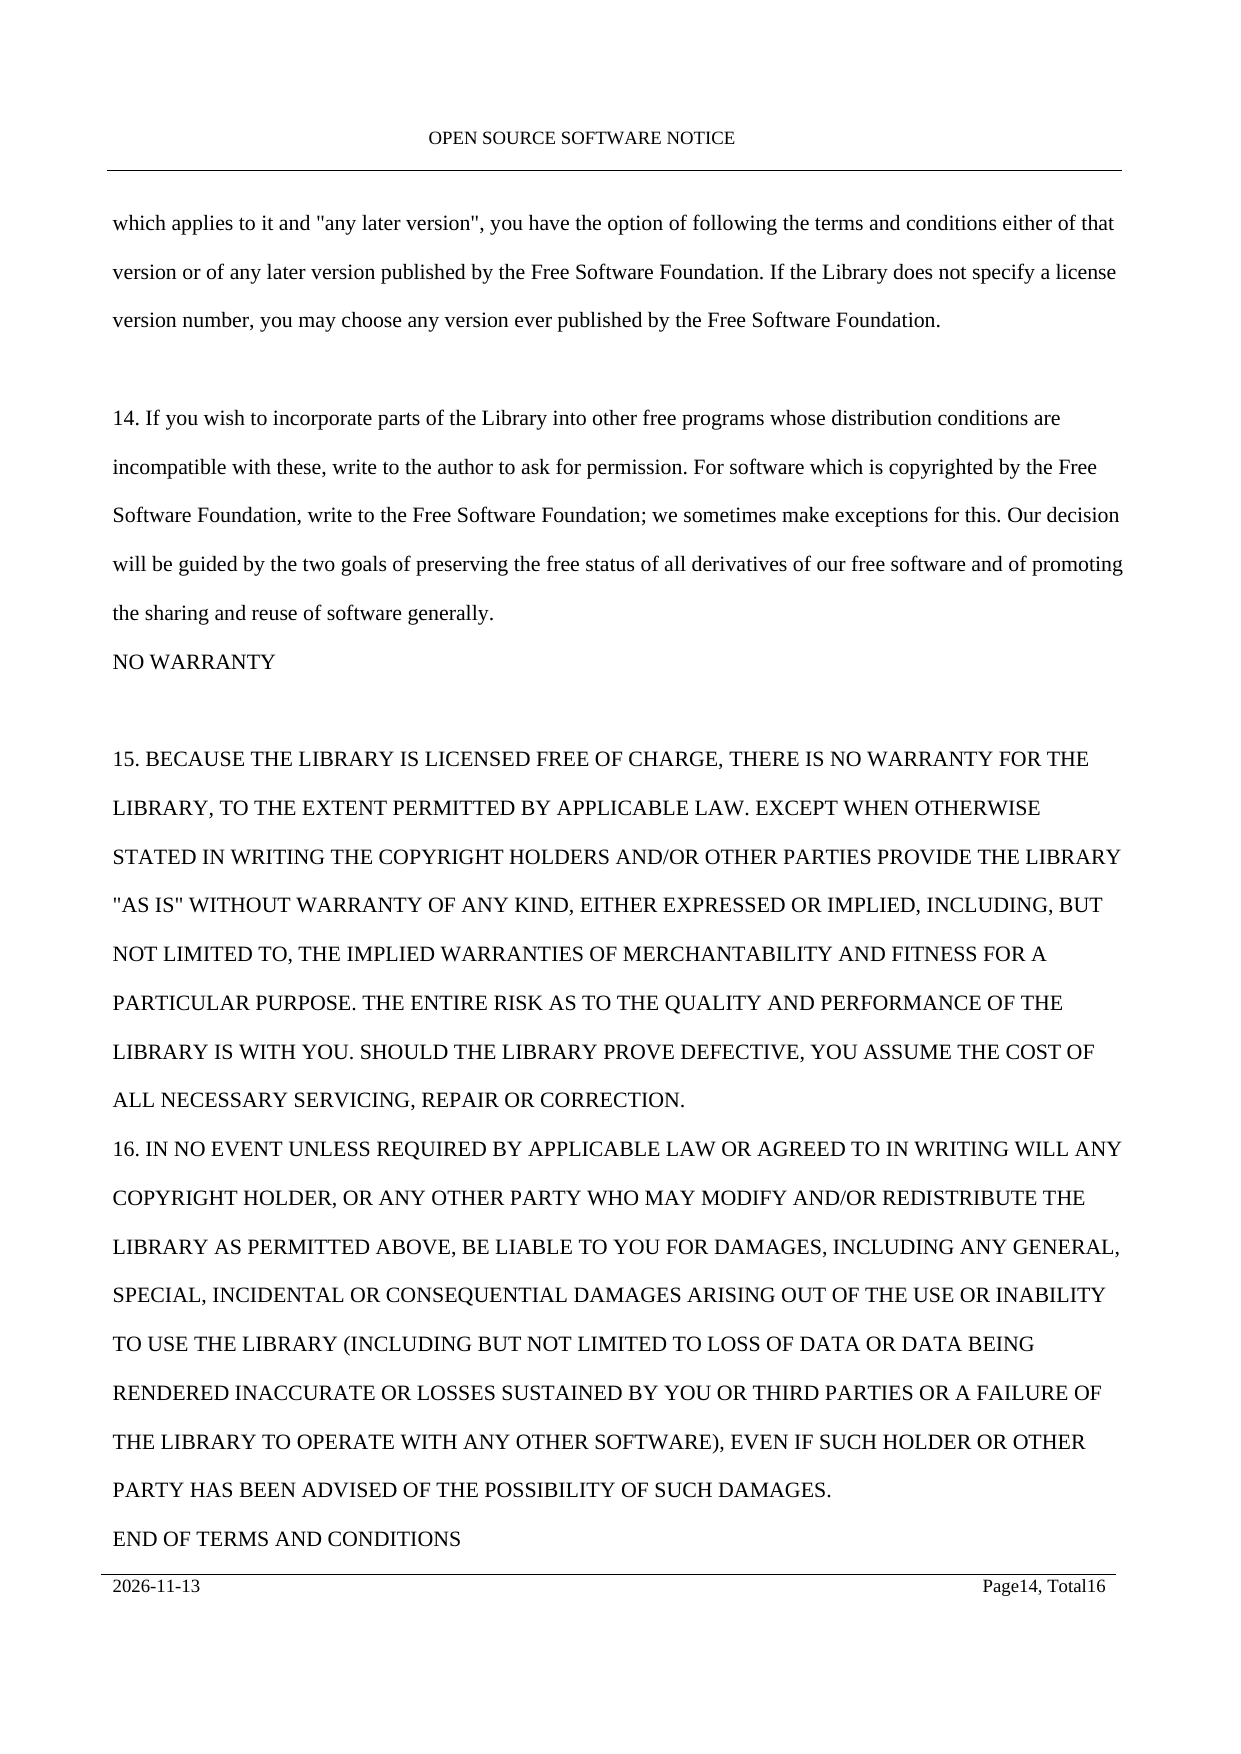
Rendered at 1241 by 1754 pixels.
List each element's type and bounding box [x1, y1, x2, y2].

text [112, 206, 1128, 1555]
